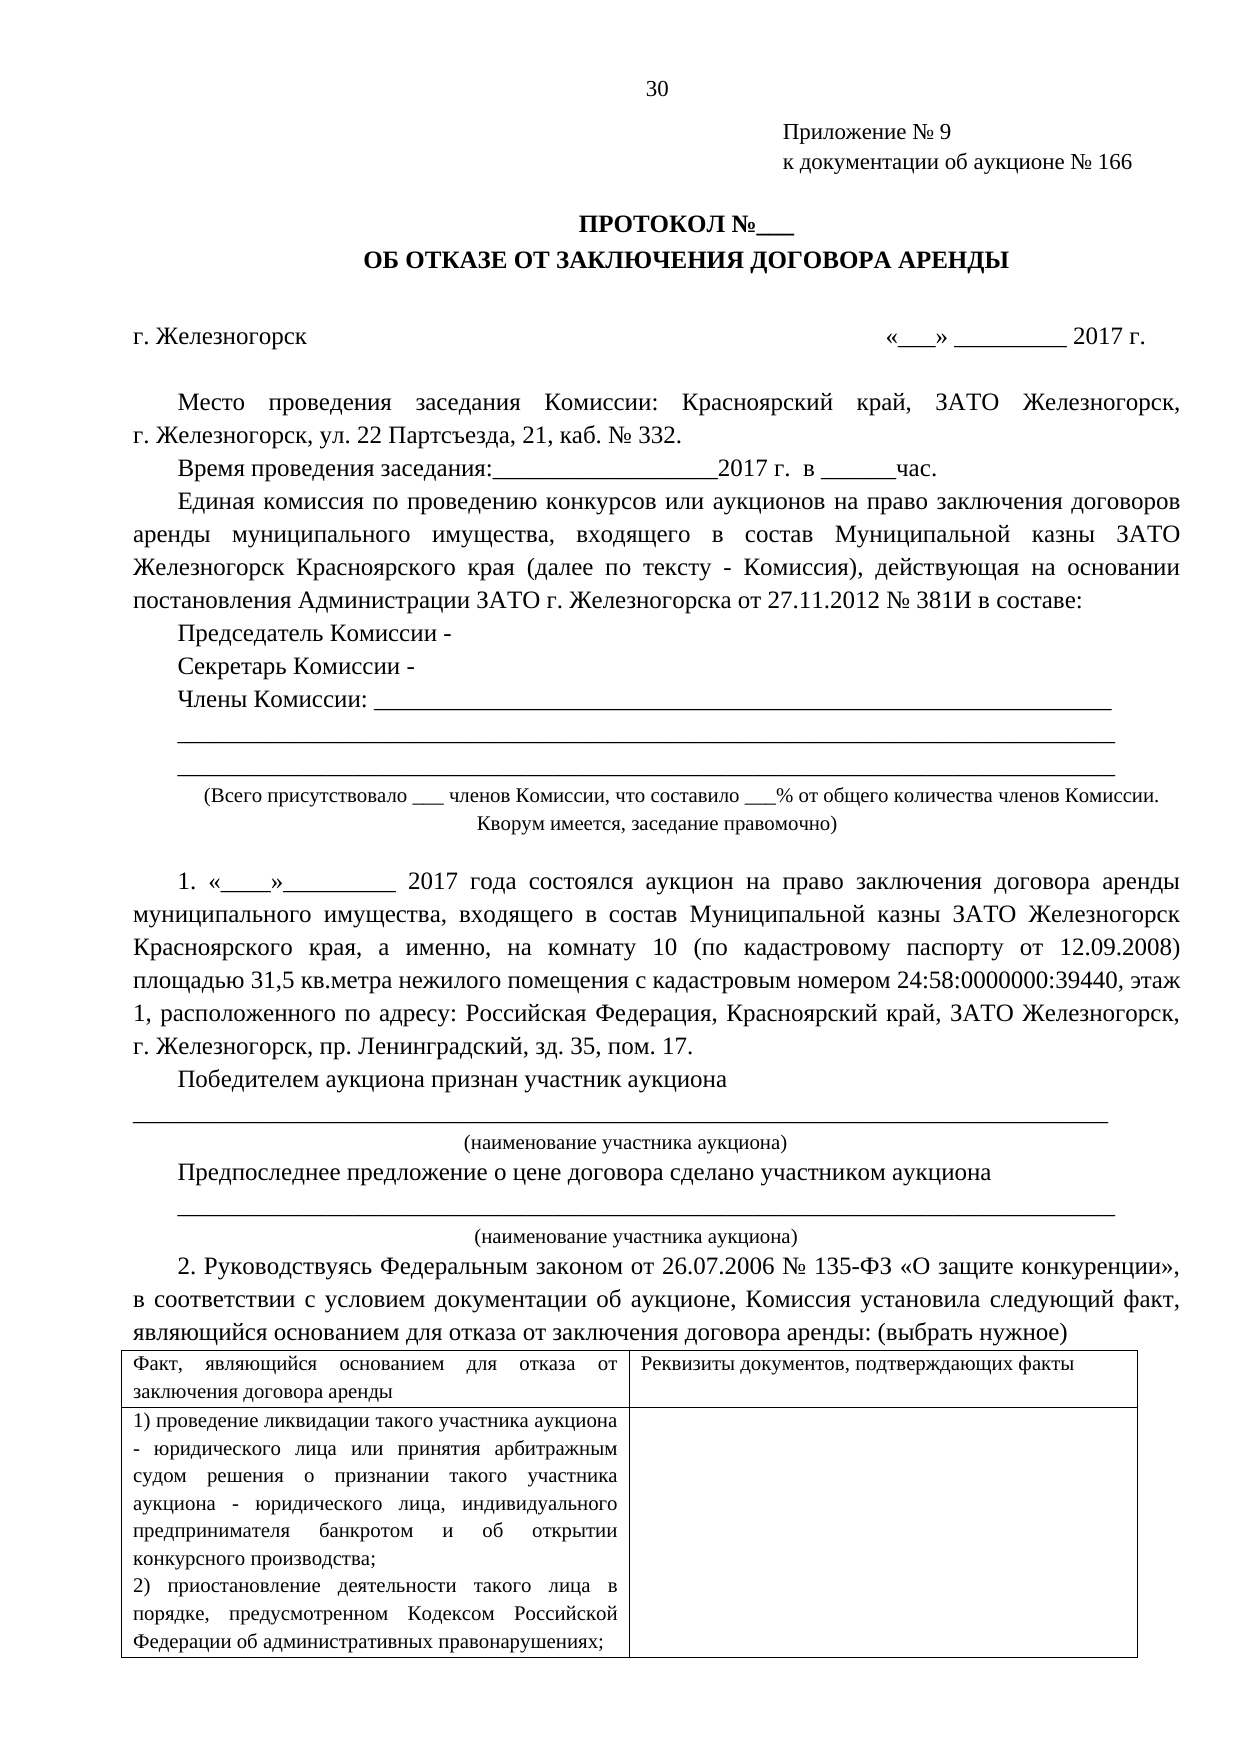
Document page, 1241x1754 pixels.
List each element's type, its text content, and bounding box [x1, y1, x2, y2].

text Предпоследнее предложение о цене договора сделано участником аукциона [133, 1157, 1181, 1186]
text 1. «____»_________ 2017 года состоялся аукцион на право заключения договора аренды муниципального имущества, входящего в состав Муниципальной казны ЗАТО Железногорск Красноярского края, а именно, на комнату 10 (по кадастровому паспорту от 12.09.2008) площадью 31,5 кв.метра нежилого помещения с кадастровым номером 24:58:0000000:39440, этаж 1, расположенного по адресу: Российская Федерация, Красноярский край, ЗАТО Железногорск, г. Железногорск, пр. Ленинградский, зд. 35, пом. 17. [133, 866, 1181, 1059]
text Победителем аукциона признан участник аукциона ______________________________________________________________________________ [133, 1064, 1181, 1126]
text ОБ ОТКАЗЕ ОТ ЗАКЛЮЧЕНИЯ ДОГОВОРА АРЕНДЫ [133, 245, 1181, 273]
table_header Реквизиты документов, подтверждающих факты [630, 1351, 1137, 1407]
text ___________________________________________________________________________ [133, 717, 1181, 746]
text (наименование участника аукциона) [133, 1223, 1181, 1248]
text г. Железногорск «___» _________ 2017 г. [133, 321, 1181, 349]
text (наименование участника аукциона) [133, 1130, 1181, 1154]
table_header Факт, являющийся основанием для отказа от заключения договора аренды [122, 1351, 629, 1407]
text (Всего присутствовало ___ членов Комиссии, что составило ___% от общего количества членов Комиссии. Кворум имеется, заседание правомочно) [133, 783, 1181, 834]
text 2. Руководствуясь Федеральным законом от 26.07.2006 № 135-ФЗ «О защите конкуренции», в соответствии с условием документации об аукционе, Комиссия установила следующий факт, являющийся основанием для отказа от заключения договора аренды: (выбрать нужное) [133, 1251, 1181, 1346]
text к документации об аукционе № 166 [783, 148, 1181, 175]
text ___________________________________________________________________________ [133, 750, 1181, 779]
text ПРОТОКОЛ №___ [133, 209, 1181, 237]
text Время проведения заседания:__________________2017 г. в ______час. [133, 453, 1181, 481]
text Место проведения заседания Комиссии: Красноярский край, ЗАТО Железногорск, г. Железногорск, ул. 22 Партсъезда, 21, каб. № 332. [133, 387, 1181, 448]
table_cell [630, 1408, 1137, 1657]
text Члены Комиссии: ___________________________________________________________ [133, 684, 1181, 713]
text Секретарь Комиссии - [133, 651, 1181, 679]
text Приложение № 9 [783, 118, 1181, 144]
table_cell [122, 1408, 629, 1657]
text ___________________________________________________________________________ [133, 1191, 1181, 1219]
text Председатель Комиссии - [133, 618, 1181, 647]
text Единая комиссия по проведению конкурсов или аукционов на право заключения договоров аренды муниципального имущества, входящего в состав Муниципальной казны ЗАТО Железногорск Красноярского края (далее по тексту - Комиссия), действующая на основании постановления Администрации ЗАТО г. Железногорска от 27.11.2012 № 381И в составе: [133, 486, 1181, 613]
